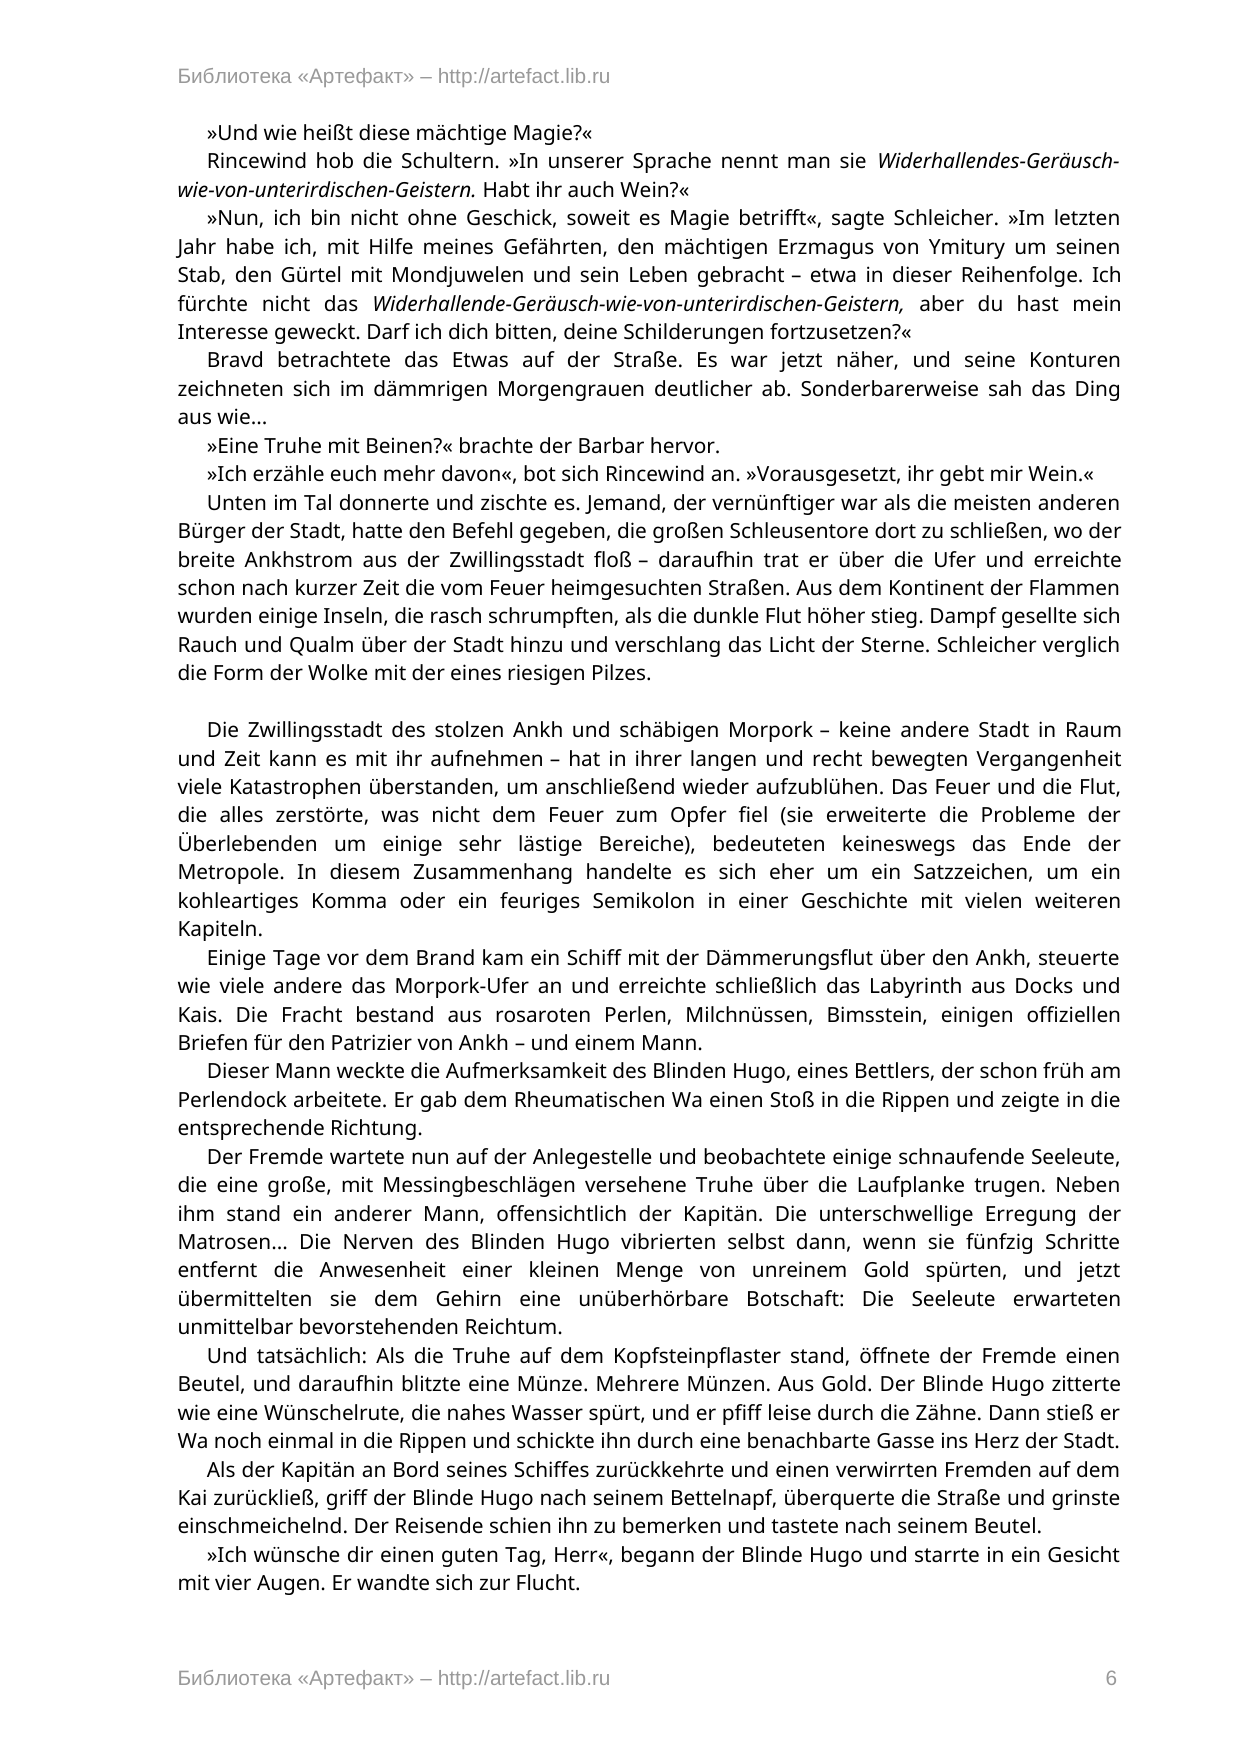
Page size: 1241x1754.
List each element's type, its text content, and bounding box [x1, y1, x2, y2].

text Die Zwillingsstadt des stolzen Ankh und schäbigen Morpork – keine andere Stadt in Raum und Zeit kann es mit ihr aufnehmen – hat in ihrer langen und recht bewegten Vergangenheit viele Katastrophen überstanden, um anschließend wieder aufzublühen. Das Feuer und die Flut, die alles zerstörte, was nicht dem Feuer zum Opfer fiel (sie erweiterte die Probleme der Überlebenden um einige sehr lästige Bereiche), bedeuteten keineswegs das Ende der Metropole. In diesem Zusammenhang handelte es sich eher um ein Satzzeichen, um ein kohleartiges Komma oder ein feuriges Semikolon in einer Geschichte mit vielen weiteren Kapiteln. [177, 715, 1122, 943]
text Rincewind hob die Schultern. »In unserer Sprache nennt man sie Widerhallendes-Geräusch-wie-von-unterirdischen-Geistern. Habt ihr auch Wein?« [177, 147, 1122, 203]
text Unten im Tal donnerte und zischte es. Jemand, der vernünftiger war als die meisten anderen Bürger der Stadt, hatte den Befehl gegeben, die großen Schleusentore dort zu schließen, wo der breite Ankhstrom aus der Zwillingsstadt floß – daraufhin trat er über die Ufer und erreichte schon nach kurzer Zeit die vom Feuer heimgesuchten Straßen. Aus dem Kontinent der Flammen wurden einige Inseln, die rasch schrumpften, als die dunkle Flut höher stieg. Dampf gesellte sich Rauch und Qualm über der Stadt hinzu und verschlang das Licht der Sterne. Schleicher verglich die Form der Wolke mit der eines riesigen Pilzes. [177, 488, 1122, 687]
text »Eine Truhe mit Beinen?« brachte der Barbar hervor. [177, 431, 1122, 459]
text Dieser Mann weckte die Aufmerksamkeit des Blinden Hugo, eines Bettlers, der schon früh am Perlendock arbeitete. Er gab dem Rheumatischen Wa einen Stoß in die Rippen und zeigte in die entsprechende Richtung. [177, 1057, 1122, 1142]
text Der Fremde wartete nun auf der Anlegestelle und beobachtete einige schnaufende Seeleute, die eine große, mit Messingbeschlägen versehene Truhe über die Laufplanke trugen. Neben ihm stand ein anderer Mann, offensichtlich der Kapitän. Die unterschwellige Erregung der Matrosen... Die Nerven des Blinden Hugo vibrierten selbst dann, wenn sie fünfzig Schritte entfernt die Anwesenheit einer kleinen Menge von unreinem Gold spürten, und jetzt übermittelten sie dem Gehirn eine unüberhörbare Botschaft: Die Seeleute erwarteten unmittelbar bevorstehenden Reichtum. [177, 1142, 1122, 1341]
text Einige Tage vor dem Brand kam ein Schiff mit der Dämmerungsflut über den Ankh, steuerte wie viele andere das Morpork-Ufer an und erreichte schließlich das Labyrinth aus Docks und Kais. Die Fracht bestand aus rosaroten Perlen, Milchnüssen, Bimsstein, einigen offiziellen Briefen für den Patrizier von Ankh – und einem Mann. [177, 943, 1122, 1057]
text »Nun, ich bin nicht ohne Geschick, soweit es Magie betrifft«, sagte Schleicher. »Im letzten Jahr habe ich, mit Hilfe meines Gefährten, den mächtigen Erzmagus von Ymitury um seinen Stab, den Gürtel mit Mondjuwelen und sein Leben gebracht – etwa in dieser Reihenfolge. Ich fürchte nicht das Widerhallende-Geräusch-wie-von-unterirdischen-Geistern, aber du hast mein Interesse geweckt. Darf ich dich bitten, deine Schilderungen fortzusetzen?« [177, 203, 1122, 346]
text Bravd betrachtete das Etwas auf der Straße. Es war jetzt näher, und seine Konturen zeichneten sich im dämmrigen Morgengrauen deutlicher ab. Sonderbarerweise sah das Ding aus wie... [177, 346, 1122, 431]
text »Ich erzähle euch mehr davon«, bot sich Rincewind an. »Vorausgesetzt, ihr gebt mir Wein.« [177, 459, 1122, 488]
text »Und wie heißt diese mächtige Magie?« [177, 118, 1122, 147]
text Als der Kapitän an Bord seines Schiffes zurückkehrte und einen verwirrten Fremden auf dem Kai zurückließ, griff der Blinde Hugo nach seinem Bettelnapf, überquerte die Straße und grinste einschmeichelnd. Der Reisende schien ihn zu bemerken und tastete nach seinem Beutel. [177, 1455, 1122, 1540]
text Und tatsächlich: Als die Truhe auf dem Kopfsteinpflaster stand, öffnete der Fremde einen Beutel, und daraufhin blitzte eine Münze. Mehrere Münzen. Aus Gold. Der Blinde Hugo zitterte wie eine Wünschelrute, die nahes Wasser spürt, und er pfiff leise durch die Zähne. Dann stieß er Wa noch einmal in die Rippen und schickte ihn durch eine benachbarte Gasse ins Herz der Stadt. [177, 1341, 1122, 1455]
text »Ich wünsche dir einen guten Tag, Herr«, begann der Blinde Hugo und starrte in ein Gesicht mit vier Augen. Er wandte sich zur Flucht. [177, 1540, 1122, 1597]
